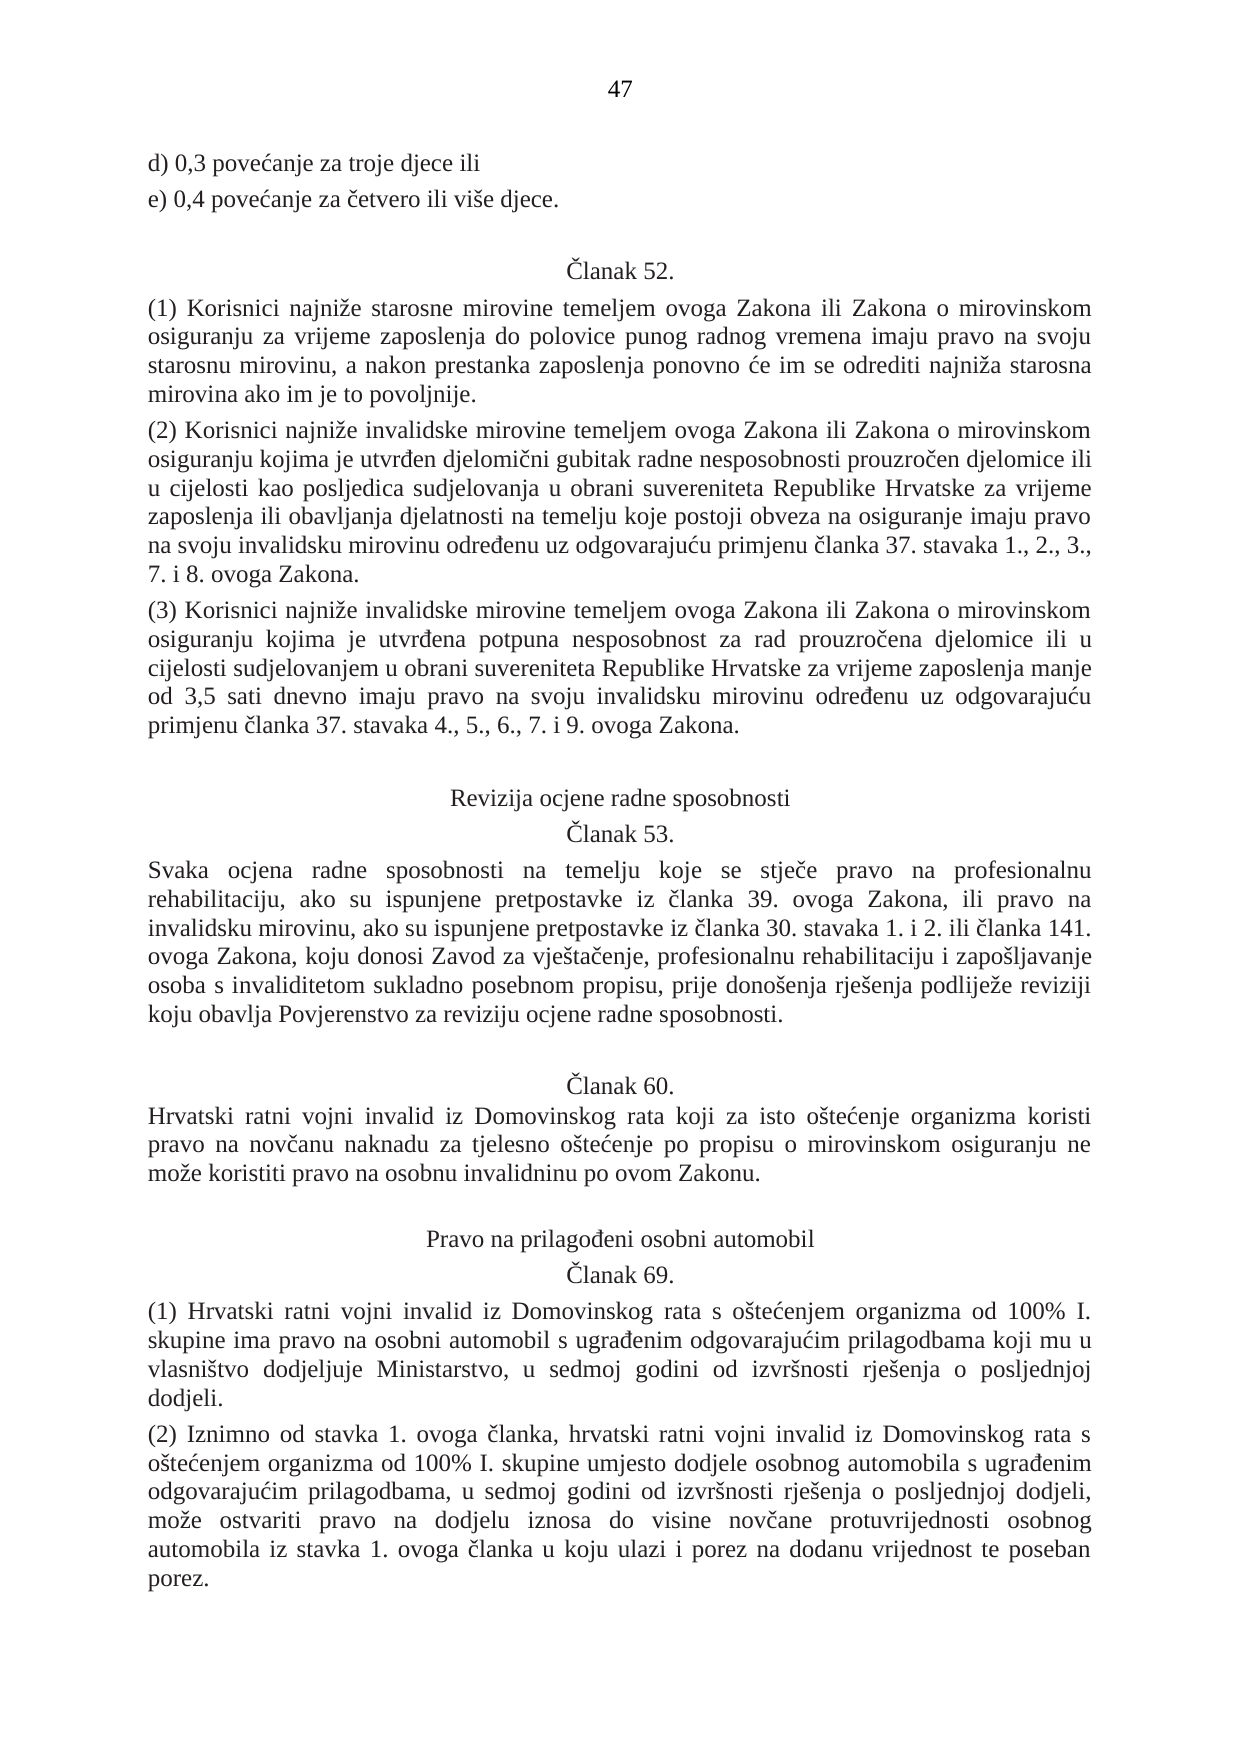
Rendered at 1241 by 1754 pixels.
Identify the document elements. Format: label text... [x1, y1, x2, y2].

text Članak 69. [148, 1260, 1093, 1289]
text Članak 52. [148, 256, 1093, 285]
text (2) Korisnici najniže invalidske mirovine temeljem ovoga Zakona ili Zakona o mirovinskom osiguranju kojima je utvrđen djelomični gubitak radne nesposobnosti prouzročen djelomice ili u cijelosti kao posljedica sudjelovanja u obrani suvereniteta Republike Hrvatske za vrijeme zaposlenja ili obavljanja djelatnosti na temelju koje postoji obveza na osiguranje imaju pravo na svoju invalidsku mirovinu određenu uz odgovarajuću primjenu članka 37. stavaka 1., 2., 3., 7. i 8. ovoga Zakona. [148, 415, 1093, 588]
text Svaka ocjena radne sposobnosti na temelju koje se stječe pravo na profesionalnu rehabilitaciju, ako su ispunjene pretpostavke iz članka 39. ovoga Zakona, ili pravo na invalidsku mirovinu, ako su ispunjene pretpostavke iz članka 30. stavaka 1. i 2. ili članka 141. ovoga Zakona, koju donosi Zavod za vještačenje, profesionalnu rehabilitaciju i zapošljavanje osoba s invaliditetom sukladno posebnom propisu, prije donošenja rješenja podliježe reviziji koju obavlja Povjerenstvo za reviziju ocjene radne sposobnosti. [148, 855, 1093, 1028]
text (2) Iznimno od stavka 1. ovoga članka, hrvatski ratni vojni invalid iz Domovinskog rata s oštećenjem organizma od 100% I. skupine umjesto dodjele osobnog automobila s ugrađenim odgovarajućim prilagodbama, u sedmoj godini od izvršnosti rješenja o posljednjoj dodjeli, može ostvariti pravo na dodjelu iznosa do visine novčane protuvrijednosti osobnog automobila iz stavka 1. ovoga članka u koju ulazi i porez na dodanu vrijednost te poseban porez. [148, 1419, 1093, 1591]
text Članak 60. [148, 1071, 1093, 1100]
text Članak 53. [148, 819, 1093, 848]
text (1) Hrvatski ratni vojni invalid iz Domovinskog rata s oštećenjem organizma od 100% I. skupine ima pravo na osobni automobil s ugrađenim odgovarajućim prilagodbama koji mu u vlasništvo dodjeljuje Ministarstvo, u sedmoj godini od izvršnosti rješenja o posljednjoj dodjeli. [148, 1296, 1093, 1411]
text Hrvatski ratni vojni invalid iz Domovinskog rata koji za isto oštećenje organizma koristi pravo na novčanu naknadu za tjelesno oštećenje po propisu o mirovinskom osiguranju ne može koristiti pravo na osobnu invalidninu po ovom Zakonu. [148, 1101, 1093, 1187]
text Revizija ocjene radne sposobnosti [148, 783, 1093, 811]
text (3) Korisnici najniže invalidske mirovine temeljem ovoga Zakona ili Zakona o mirovinskom osiguranju kojima je utvrđena potpuna nesposobnost za rad prouzročena djelomice ili u cijelosti sudjelovanjem u obrani suvereniteta Republike Hrvatske za vrijeme zaposlenja manje od 3,5 sati dnevno imaju pravo na svoju invalidsku mirovinu određenu uz odgovarajuću primjenu članka 37. stavaka 4., 5., 6., 7. i 9. ovoga Zakona. [148, 595, 1093, 739]
text (1) Korisnici najniže starosne mirovine temeljem ovoga Zakona ili Zakona o mirovinskom osiguranju za vrijeme zaposlenja do polovice punog radnog vremena imaju pravo na svoju starosnu mirovinu, a nakon prestanka zaposlenja ponovno će im se odrediti najniža starosna mirovina ako im je to povoljnije. [148, 293, 1093, 408]
text e) 0,4 povećanje za četvero ili više djece. [148, 184, 1093, 213]
text d) 0,3 povećanje za troje djece ili [148, 148, 1093, 176]
text Pravo na prilagođeni osobni automobil [148, 1224, 1093, 1253]
